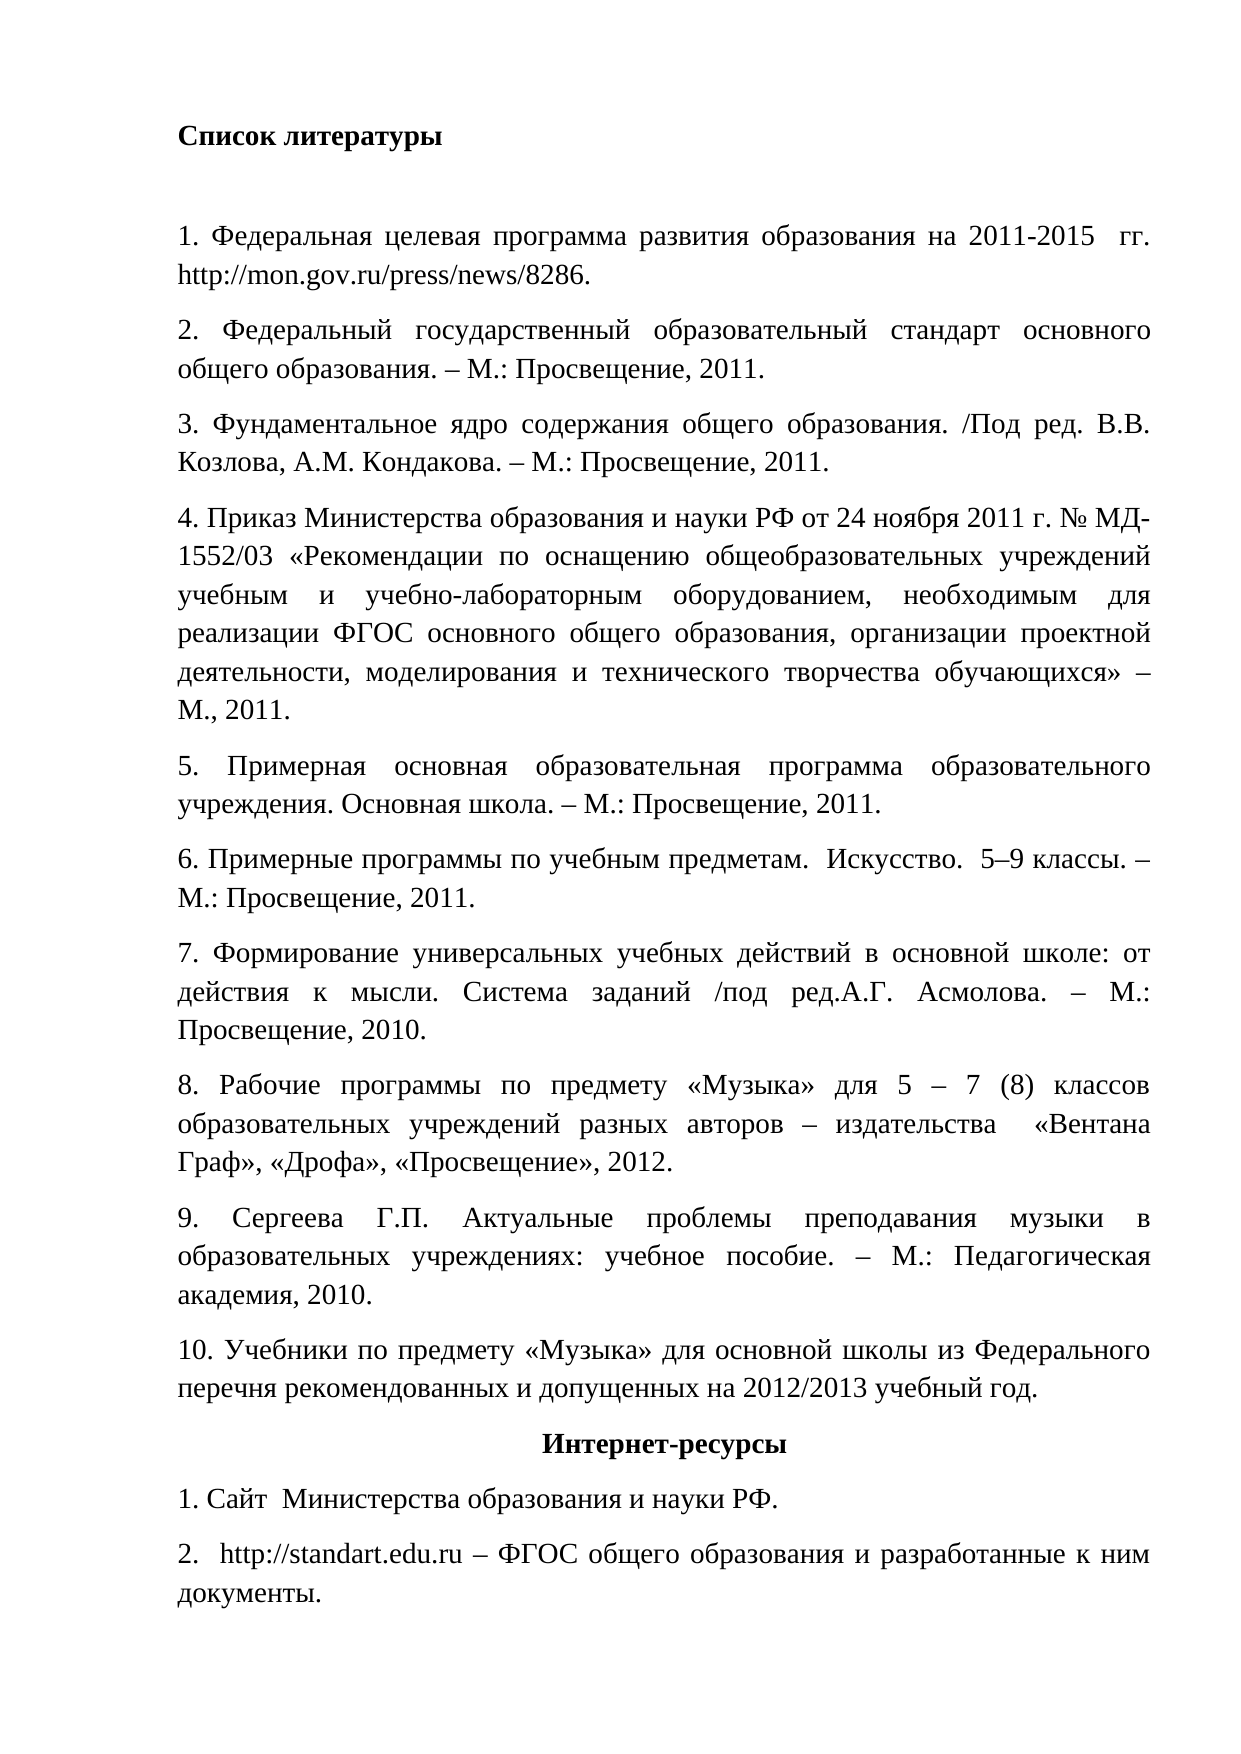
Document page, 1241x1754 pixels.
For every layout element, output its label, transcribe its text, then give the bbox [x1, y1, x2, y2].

text 6. Примерные программы по учебным предметам. Искусство. 5–9 классы. – М.: Просвещение, 2011. [177, 841, 1152, 913]
text 2. Федеральный государственный образовательный стандарт основного общего образования. – М.: Просвещение, 2011. [177, 312, 1152, 384]
text 10. Учебники по предмету «Музыка» для основной школы из Федерального перечня рекомендованных и допущенных на 2012/2013 учебный год. [177, 1332, 1152, 1404]
text Интернет-ресурсы [177, 1426, 1152, 1459]
text 3. Фундаментальное ядро содержания общего образования. /Под ред. В.В. Козлова, А.М. Кондакова. – М.: Просвещение, 2011. [177, 406, 1152, 478]
text 9. Сергеева Г.П. Актуальные проблемы преподавания музыки в образовательных учреждениях: учебное пособие. – М.: Педагогическая академия, 2010. [177, 1200, 1152, 1310]
text 1. Cайт Министерства образования и науки РФ. [177, 1481, 1152, 1514]
text 5. Примерная основная образовательная программа образовательного учреждения. Основная школа. – М.: Просвещение, 2011. [177, 748, 1152, 820]
text 8. Рабочие программы по предмету «Музыка» для 5 – 7 (8) классов образовательных учреждений разных авторов – издательства «Вентана Граф», «Дрофа», «Просвещение», 2012. [177, 1067, 1152, 1178]
text 7. Формирование универсальных учебных действий в основной школе: от действия к мысли. Система заданий /под ред.А.Г. Асмолова. – М.: Просвещение, 2010. [177, 935, 1152, 1046]
text 2. http://standart.edu.ru – ФГОС общего образования и разработанные к ним документы. [177, 1536, 1152, 1608]
text 4. Приказ Министерства образования и науки РФ от 24 ноября 2011 г. № МД-1552/03 «Рекомендации по оснащению общеобразовательных учреждений учебным и учебно-лабораторным оборудованием, необходимым для реализации ФГОС основного общего образования, организации проектной деятельности, моделирования и технического творчества обучающихся» – М., 2011. [177, 500, 1152, 726]
text Список литературы [177, 118, 1152, 152]
text 1. Федеральная целевая программа развития образования на 2011-2015 гг. http://mon.gov.ru/press/news/8286. [177, 218, 1152, 291]
